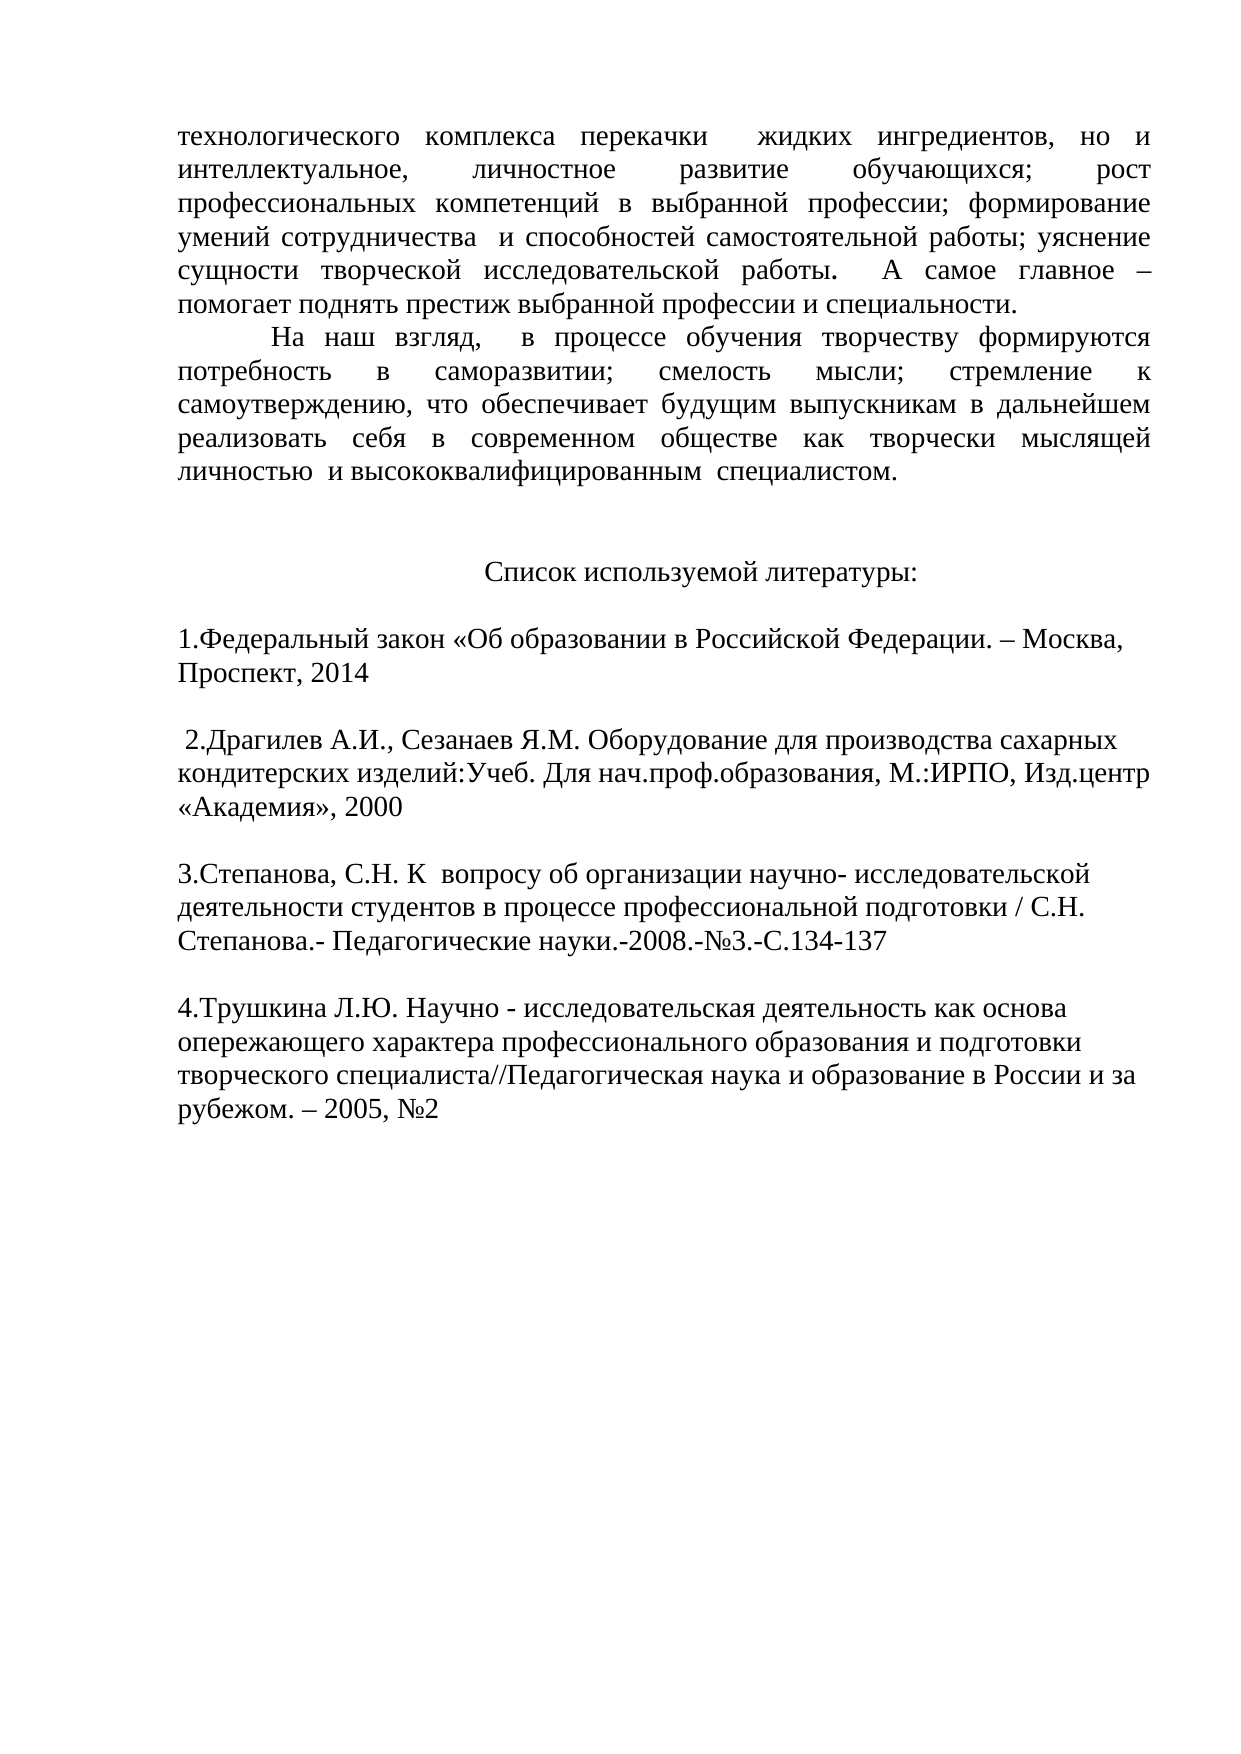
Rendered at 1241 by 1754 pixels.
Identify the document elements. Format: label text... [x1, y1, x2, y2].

text 1.Федеральный закон «Об образовании в Российской Федерации. – Москва, Проспект, 2014 [177, 621, 1152, 688]
text 4.Трушкина Л.Ю. Научно - исследовательская деятельность как основа опережающего характера профессионального образования и подготовки творческого специалиста//Педагогическая наука и образование в России и за рубежом. – 2005, №2 [177, 990, 1152, 1124]
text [177, 118, 1152, 319]
text На наш взгляд, в процессе обучения творчеству формируются потребность в саморазвитии; смелость мысли; стремление к самоутверждению, что обеспечивает будущим выпускникам в дальнейшем реализовать себя в современном обществе как творчески мыслящей личностью и высококвалифицированным специалистом. [177, 319, 1152, 487]
text Список используемой литературы: [177, 554, 1152, 588]
text 3.Степанова, С.Н. К вопросу об организации научно- исследовательской деятельности студентов в процессе профессиональной подготовки / С.Н. Степанова.- Педагогические науки.-2008.-№3.-С.134-137 [177, 856, 1152, 957]
text 2.Драгилев А.И., Сезанаев Я.М. Оборудование для производства сахарных кондитерских изделий:Учеб. Для нач.проф.образования, М.:ИРПО, Изд.центр «Академия», 2000 [177, 722, 1152, 822]
